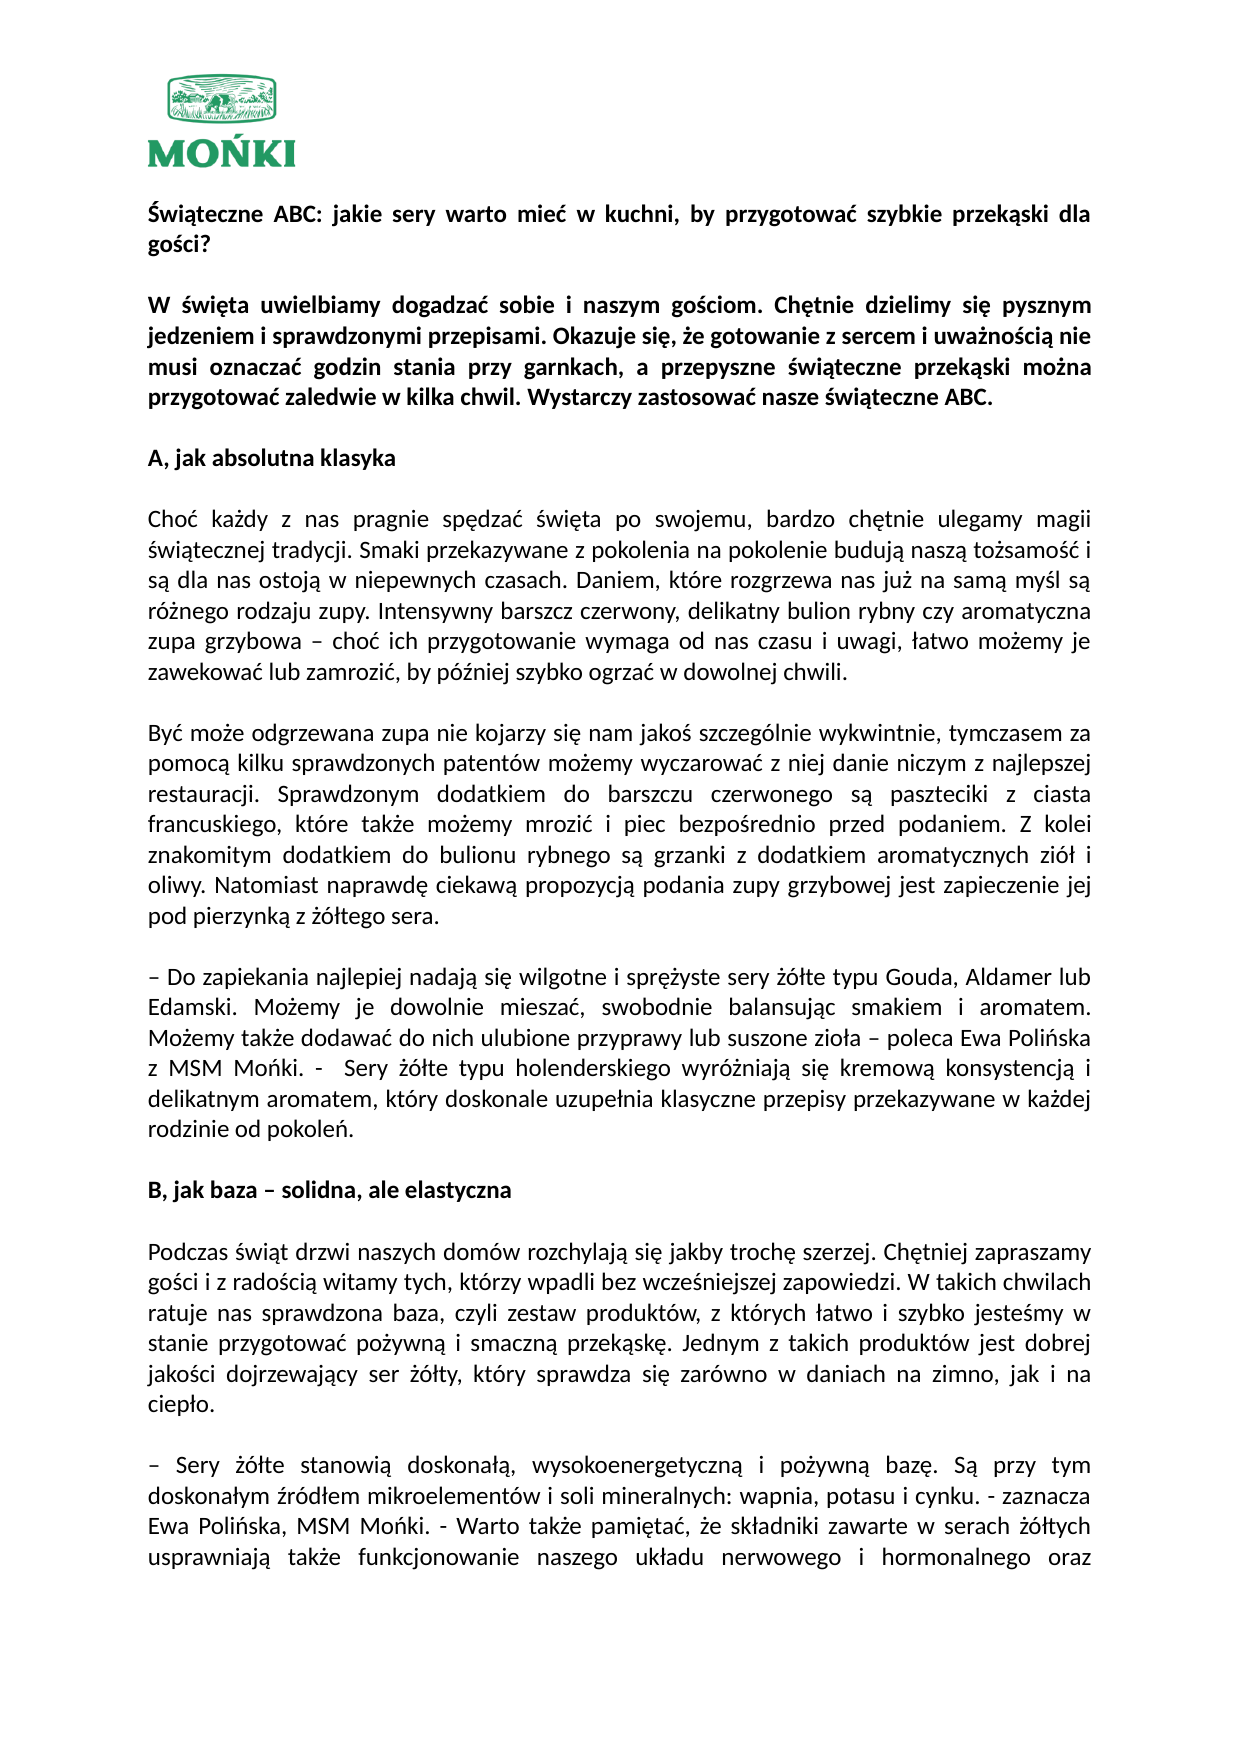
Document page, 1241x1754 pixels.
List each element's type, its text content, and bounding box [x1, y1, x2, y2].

picture [147, 73, 296, 168]
text A, jak absolutna klasyka [148, 442, 1093, 473]
text Podczas świąt drzwi naszych domów rozchylają się jakby trochę szerzej. Chętniej zapraszamy gości i z radością witamy tych, którzy wpadli bez wcześniejszej zapowiedzi. W takich chwilach ratuje nas sprawdzona baza, czyli zestaw produktów, z których łatwo i szybko jesteśmy w stanie przygotować pożywną i smaczną przekąskę. Jednym z takich produktów jest dobrej jakości dojrzewający ser żółty, który sprawdza się zarówno w daniach na zimno, jak i na ciepło. [148, 1236, 1093, 1419]
text – Do zapiekania najlepiej nadają się wilgotne i sprężyste sery żółte typu Gouda, Aldamer lub Edamski. Możemy je dowolnie mieszać, swobodnie balansując smakiem i aromatem. Możemy także dodawać do nich ulubione przyprawy lub suszone zioła – poleca Ewa Polińska z MSM Mońki. - Sery żółte typu holenderskiego wyróżniają się kremową konsystencją i delikatnym aromatem, który doskonale uzupełnia klasyczne przepisy przekazywane w każdej rodzinie od pokoleń. [148, 961, 1093, 1144]
text Być może odgrzewana zupa nie kojarzy się nam jakoś szczególnie wykwintnie, tymczasem za pomocą kilku sprawdzonych patentów możemy wyczarować z niej danie niczym z najlepszej restauracji. Sprawdzonym dodatkiem do barszczu czerwonego są paszteciki z ciasta francuskiego, które także możemy mrozić i piec bezpośrednio przed podaniem. Z kolei znakomitym dodatkiem do bulionu rybnego są grzanki z dodatkiem aromatycznych ziół i oliwy. Natomiast naprawdę ciekawą propozycją podania zupy grzybowej jest zapieczenie jej pod pierzynką z żółtego sera. [148, 717, 1093, 931]
text W święta uwielbiamy dogadzać sobie i naszym gościom. Chętnie dzielimy się pysznym jedzeniem i sprawdzonymi przepisami. Okazuje się, że gotowanie z sercem i uważnością nie musi oznaczać godzin stania przy garnkach, a przepyszne świąteczne przekąski można przygotować zaledwie w kilka chwil. Wystarczy zastosować nasze świąteczne ABC. [148, 289, 1093, 412]
text B, jak baza – solidna, ale elastyczna [148, 1175, 1093, 1205]
text Świąteczne ABC: jakie sery warto mieć w kuchni, by przygotować szybkie przekąski dla gości? [148, 198, 1093, 259]
text Choć każdy z nas pragnie spędzać święta po swojemu, bardzo chętnie ulegamy magii świątecznej tradycji. Smaki przekazywane z pokolenia na pokolenie budują naszą tożsamość i są dla nas ostoją w niepewnych czasach. Daniem, które rozgrzewa nas już na samą myśl są różnego rodzaju zupy. Intensywny barszcz czerwony, delikatny bulion rybny czy aromatyczna zupa grzybowa – choć ich przygotowanie wymaga od nas czasu i uwagi, łatwo możemy je zawekować lub zamrozić, by później szybko ogrzać w dowolnej chwili. [148, 503, 1093, 686]
